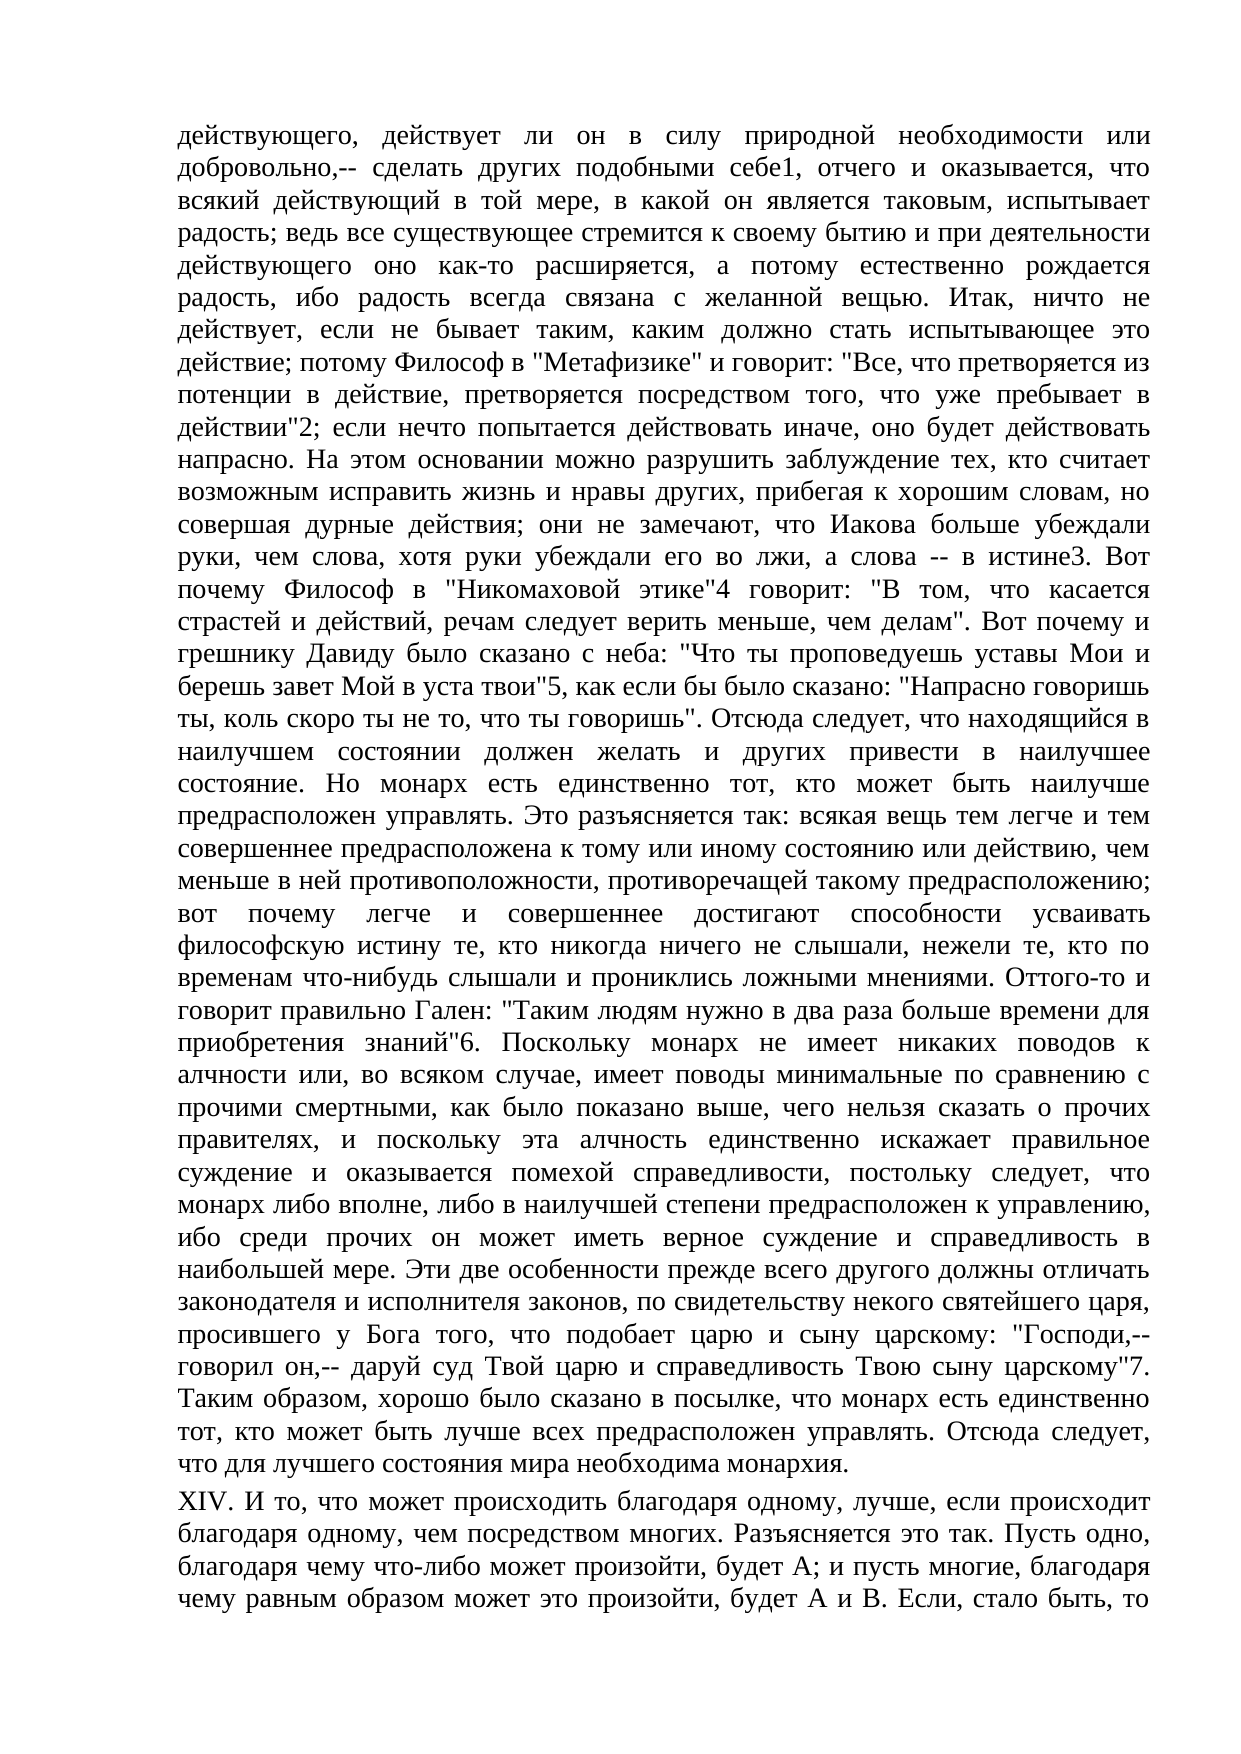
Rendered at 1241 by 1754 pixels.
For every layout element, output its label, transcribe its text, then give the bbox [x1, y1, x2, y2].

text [177, 1484, 1152, 1613]
